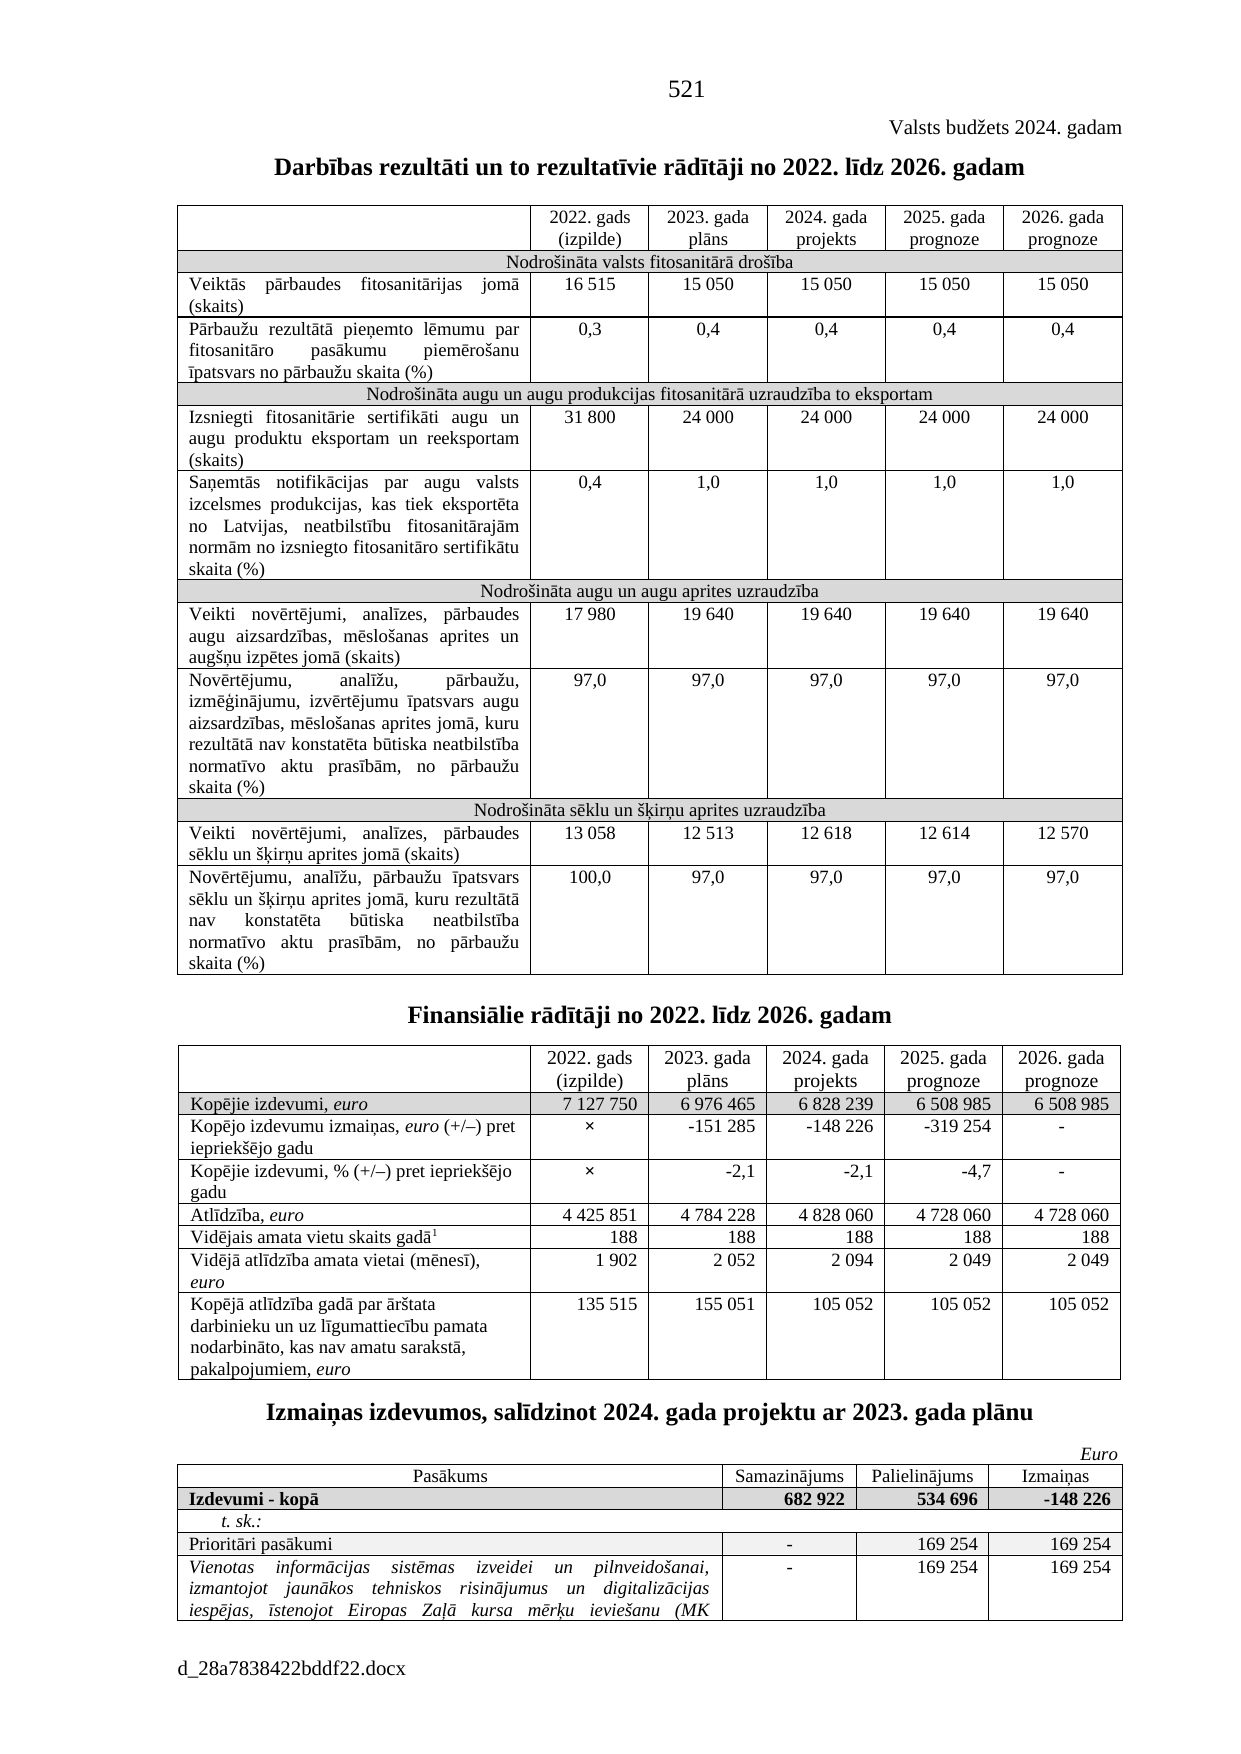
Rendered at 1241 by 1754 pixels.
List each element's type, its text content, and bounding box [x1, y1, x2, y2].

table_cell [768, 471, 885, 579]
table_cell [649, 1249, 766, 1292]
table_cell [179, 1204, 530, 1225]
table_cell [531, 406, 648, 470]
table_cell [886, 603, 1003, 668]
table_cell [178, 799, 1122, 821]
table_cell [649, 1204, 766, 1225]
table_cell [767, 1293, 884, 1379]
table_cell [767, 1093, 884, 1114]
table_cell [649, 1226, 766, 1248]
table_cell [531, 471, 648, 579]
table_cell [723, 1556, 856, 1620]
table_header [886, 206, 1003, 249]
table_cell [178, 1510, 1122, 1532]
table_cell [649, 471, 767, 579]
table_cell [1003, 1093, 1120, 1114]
text Euro [1002, 1442, 1122, 1464]
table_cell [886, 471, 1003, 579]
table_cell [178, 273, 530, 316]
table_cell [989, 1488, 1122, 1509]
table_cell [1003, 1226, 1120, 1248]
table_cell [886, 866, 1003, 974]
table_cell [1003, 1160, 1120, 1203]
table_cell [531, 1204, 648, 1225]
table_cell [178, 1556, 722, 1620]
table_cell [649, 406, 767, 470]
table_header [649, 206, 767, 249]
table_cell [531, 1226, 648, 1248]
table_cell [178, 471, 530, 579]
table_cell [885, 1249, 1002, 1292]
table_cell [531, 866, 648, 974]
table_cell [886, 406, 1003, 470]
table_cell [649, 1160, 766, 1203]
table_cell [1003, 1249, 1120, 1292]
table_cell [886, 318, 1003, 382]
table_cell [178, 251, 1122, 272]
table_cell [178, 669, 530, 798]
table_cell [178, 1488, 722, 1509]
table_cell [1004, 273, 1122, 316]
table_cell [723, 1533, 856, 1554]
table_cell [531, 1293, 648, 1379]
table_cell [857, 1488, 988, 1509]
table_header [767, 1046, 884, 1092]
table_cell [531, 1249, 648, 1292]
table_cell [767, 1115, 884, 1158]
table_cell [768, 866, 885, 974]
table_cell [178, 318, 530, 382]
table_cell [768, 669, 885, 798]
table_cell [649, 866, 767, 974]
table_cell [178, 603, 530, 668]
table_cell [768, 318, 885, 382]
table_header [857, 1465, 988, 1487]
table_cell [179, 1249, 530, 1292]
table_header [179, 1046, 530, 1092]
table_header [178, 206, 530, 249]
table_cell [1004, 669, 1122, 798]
text Finansiālie rādītāji no 2022. līdz 2026. gadam [177, 1000, 1122, 1028]
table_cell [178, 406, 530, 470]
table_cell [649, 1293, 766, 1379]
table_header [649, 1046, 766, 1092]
text Darbības rezultāti un to rezultatīvie rādītāji no 2022. līdz 2026. gadam [177, 152, 1122, 180]
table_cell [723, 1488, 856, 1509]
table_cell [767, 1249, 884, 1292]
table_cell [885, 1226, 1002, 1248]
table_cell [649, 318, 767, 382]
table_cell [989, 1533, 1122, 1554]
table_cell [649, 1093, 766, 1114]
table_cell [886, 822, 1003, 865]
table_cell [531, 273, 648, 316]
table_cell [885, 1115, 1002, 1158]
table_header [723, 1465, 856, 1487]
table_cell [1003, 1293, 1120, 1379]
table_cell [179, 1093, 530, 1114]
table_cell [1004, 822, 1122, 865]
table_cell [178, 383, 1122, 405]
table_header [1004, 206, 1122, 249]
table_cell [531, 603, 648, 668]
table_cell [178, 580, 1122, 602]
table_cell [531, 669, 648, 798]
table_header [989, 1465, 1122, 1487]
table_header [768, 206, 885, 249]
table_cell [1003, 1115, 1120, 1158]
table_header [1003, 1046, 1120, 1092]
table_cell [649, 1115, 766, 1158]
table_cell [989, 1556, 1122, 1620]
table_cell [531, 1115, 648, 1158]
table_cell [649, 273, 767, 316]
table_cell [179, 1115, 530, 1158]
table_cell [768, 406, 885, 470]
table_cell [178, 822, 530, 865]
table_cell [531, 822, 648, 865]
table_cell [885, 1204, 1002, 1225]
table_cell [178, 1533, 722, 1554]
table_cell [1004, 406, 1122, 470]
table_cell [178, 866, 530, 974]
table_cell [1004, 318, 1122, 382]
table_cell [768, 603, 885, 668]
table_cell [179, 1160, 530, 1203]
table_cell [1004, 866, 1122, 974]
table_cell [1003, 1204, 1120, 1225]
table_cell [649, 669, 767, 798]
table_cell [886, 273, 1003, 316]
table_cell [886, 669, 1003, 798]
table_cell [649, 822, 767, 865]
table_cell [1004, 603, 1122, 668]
text Izmaiņas izdevumos, salīdzinot 2024. gada projektu ar 2023. gada plānu [177, 1397, 1122, 1426]
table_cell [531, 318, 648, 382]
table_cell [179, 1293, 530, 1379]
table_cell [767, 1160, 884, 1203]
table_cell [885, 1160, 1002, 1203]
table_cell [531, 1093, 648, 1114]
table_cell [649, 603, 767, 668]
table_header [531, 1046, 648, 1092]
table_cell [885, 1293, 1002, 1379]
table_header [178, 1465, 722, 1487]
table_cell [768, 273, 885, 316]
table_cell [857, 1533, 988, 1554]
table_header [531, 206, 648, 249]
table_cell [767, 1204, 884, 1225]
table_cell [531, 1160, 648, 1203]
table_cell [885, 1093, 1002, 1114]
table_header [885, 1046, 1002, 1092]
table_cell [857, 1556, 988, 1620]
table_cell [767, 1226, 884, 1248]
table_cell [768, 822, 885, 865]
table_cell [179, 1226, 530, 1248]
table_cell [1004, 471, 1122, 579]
